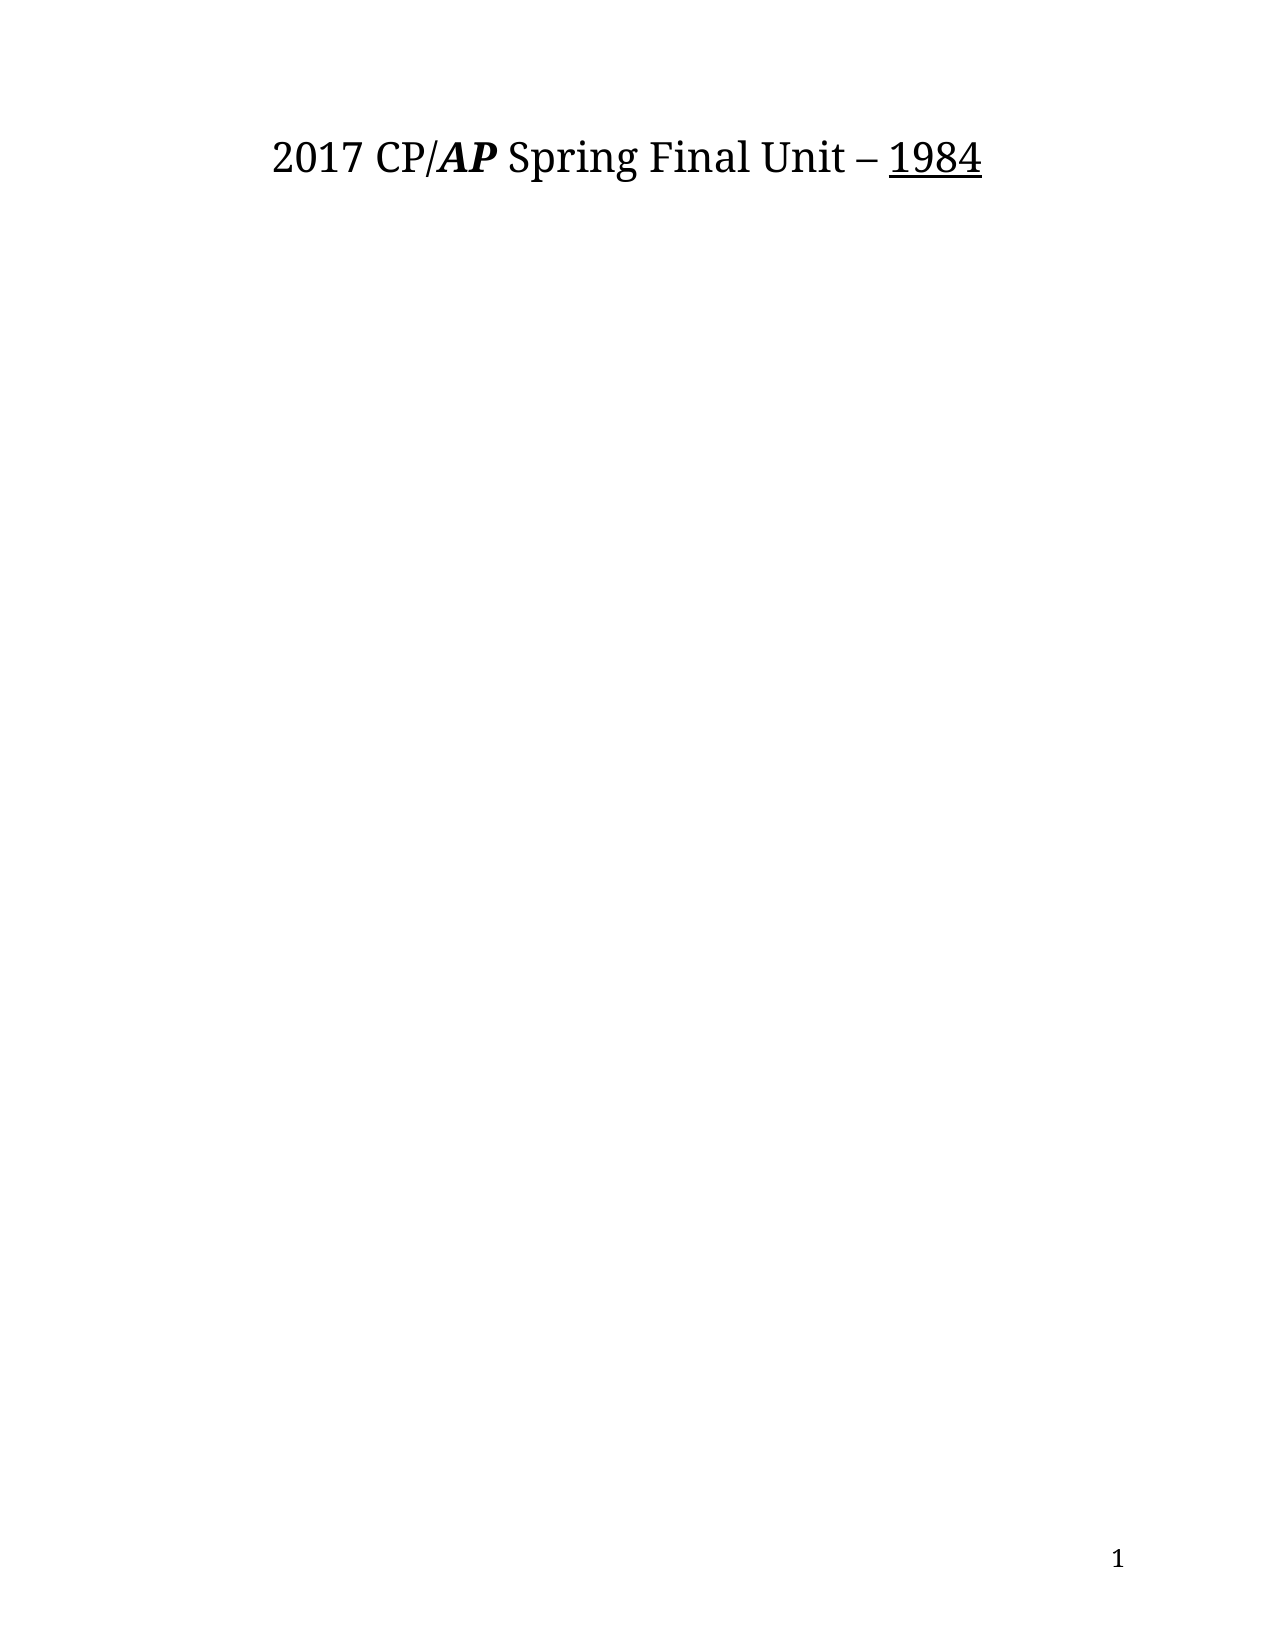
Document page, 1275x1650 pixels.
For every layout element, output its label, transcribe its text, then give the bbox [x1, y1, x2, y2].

text 2017 CP/AP Spring Final Unit – 1984 [127, 127, 1125, 184]
